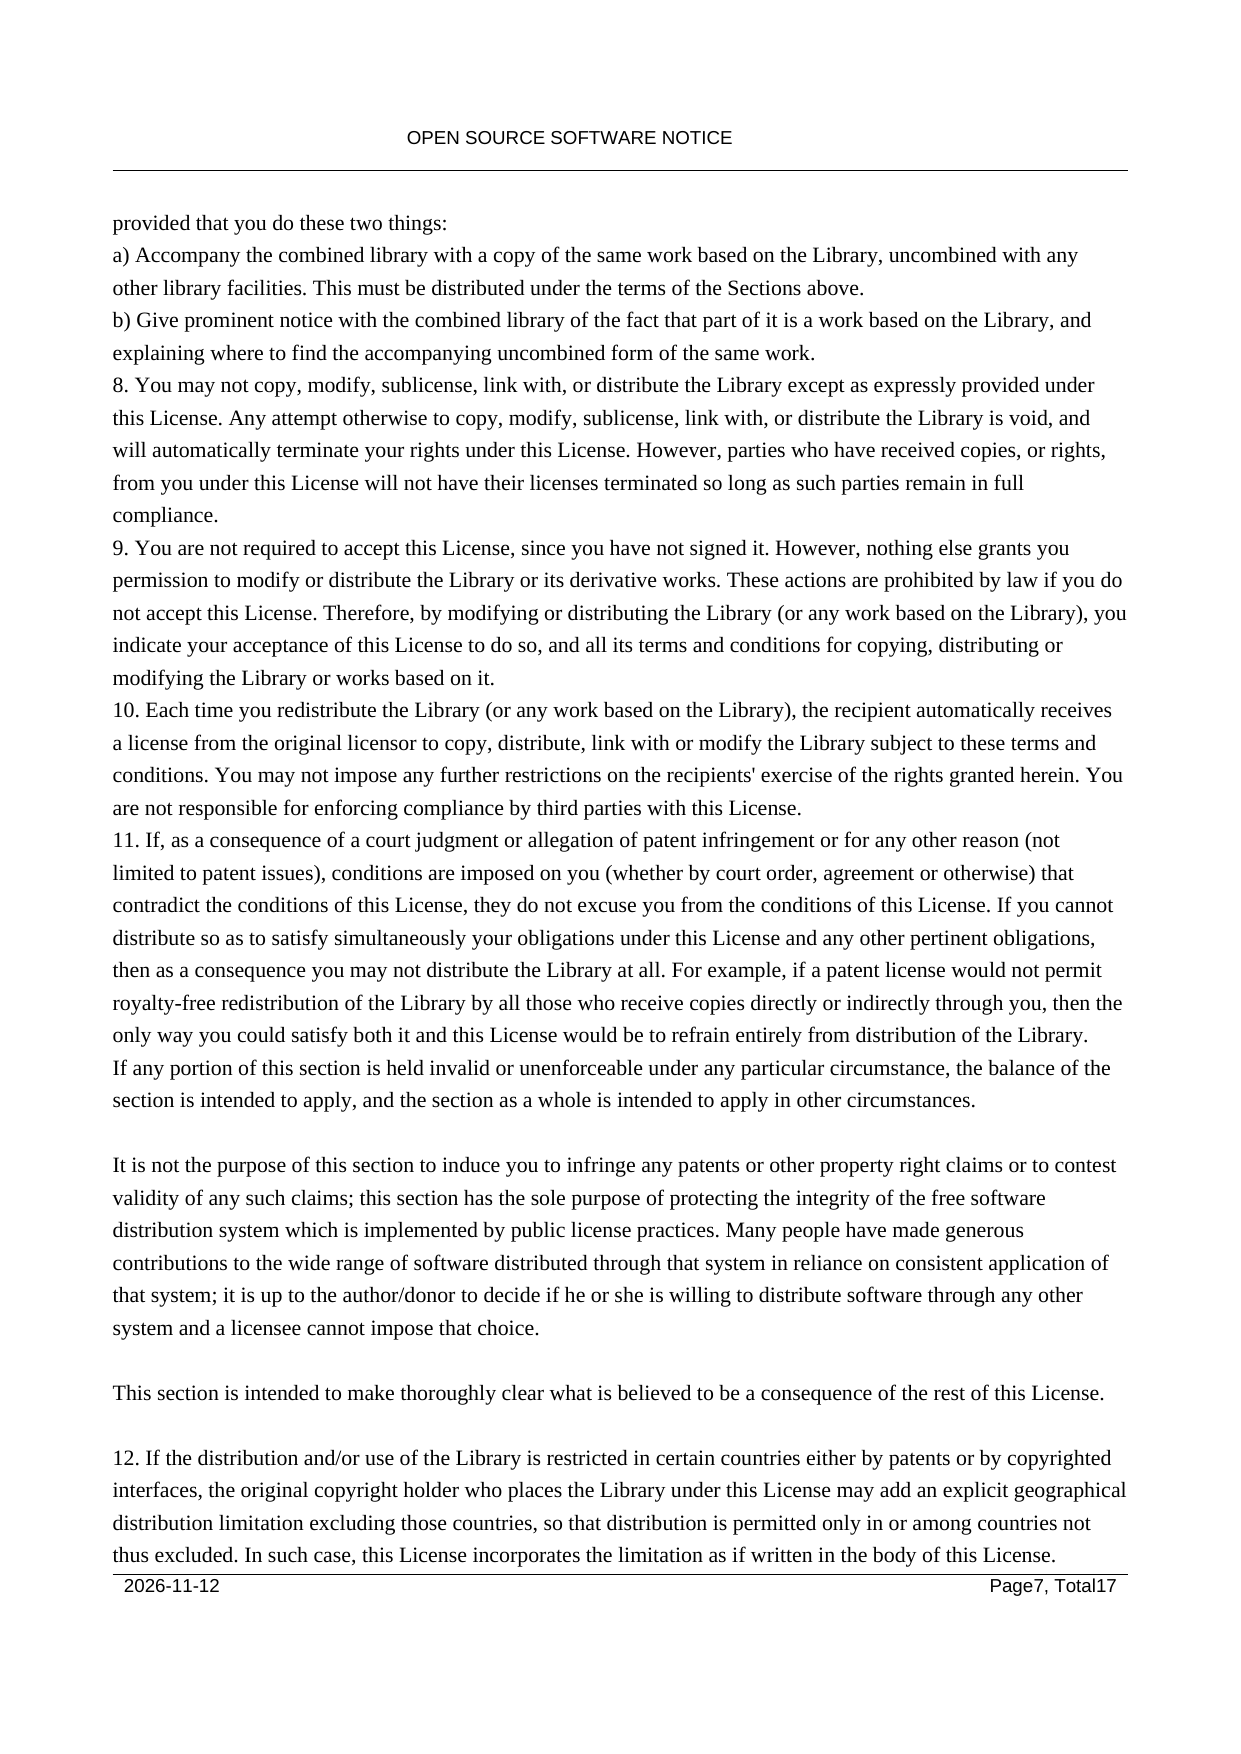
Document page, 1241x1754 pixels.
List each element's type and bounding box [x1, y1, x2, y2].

text [112, 206, 1128, 1571]
